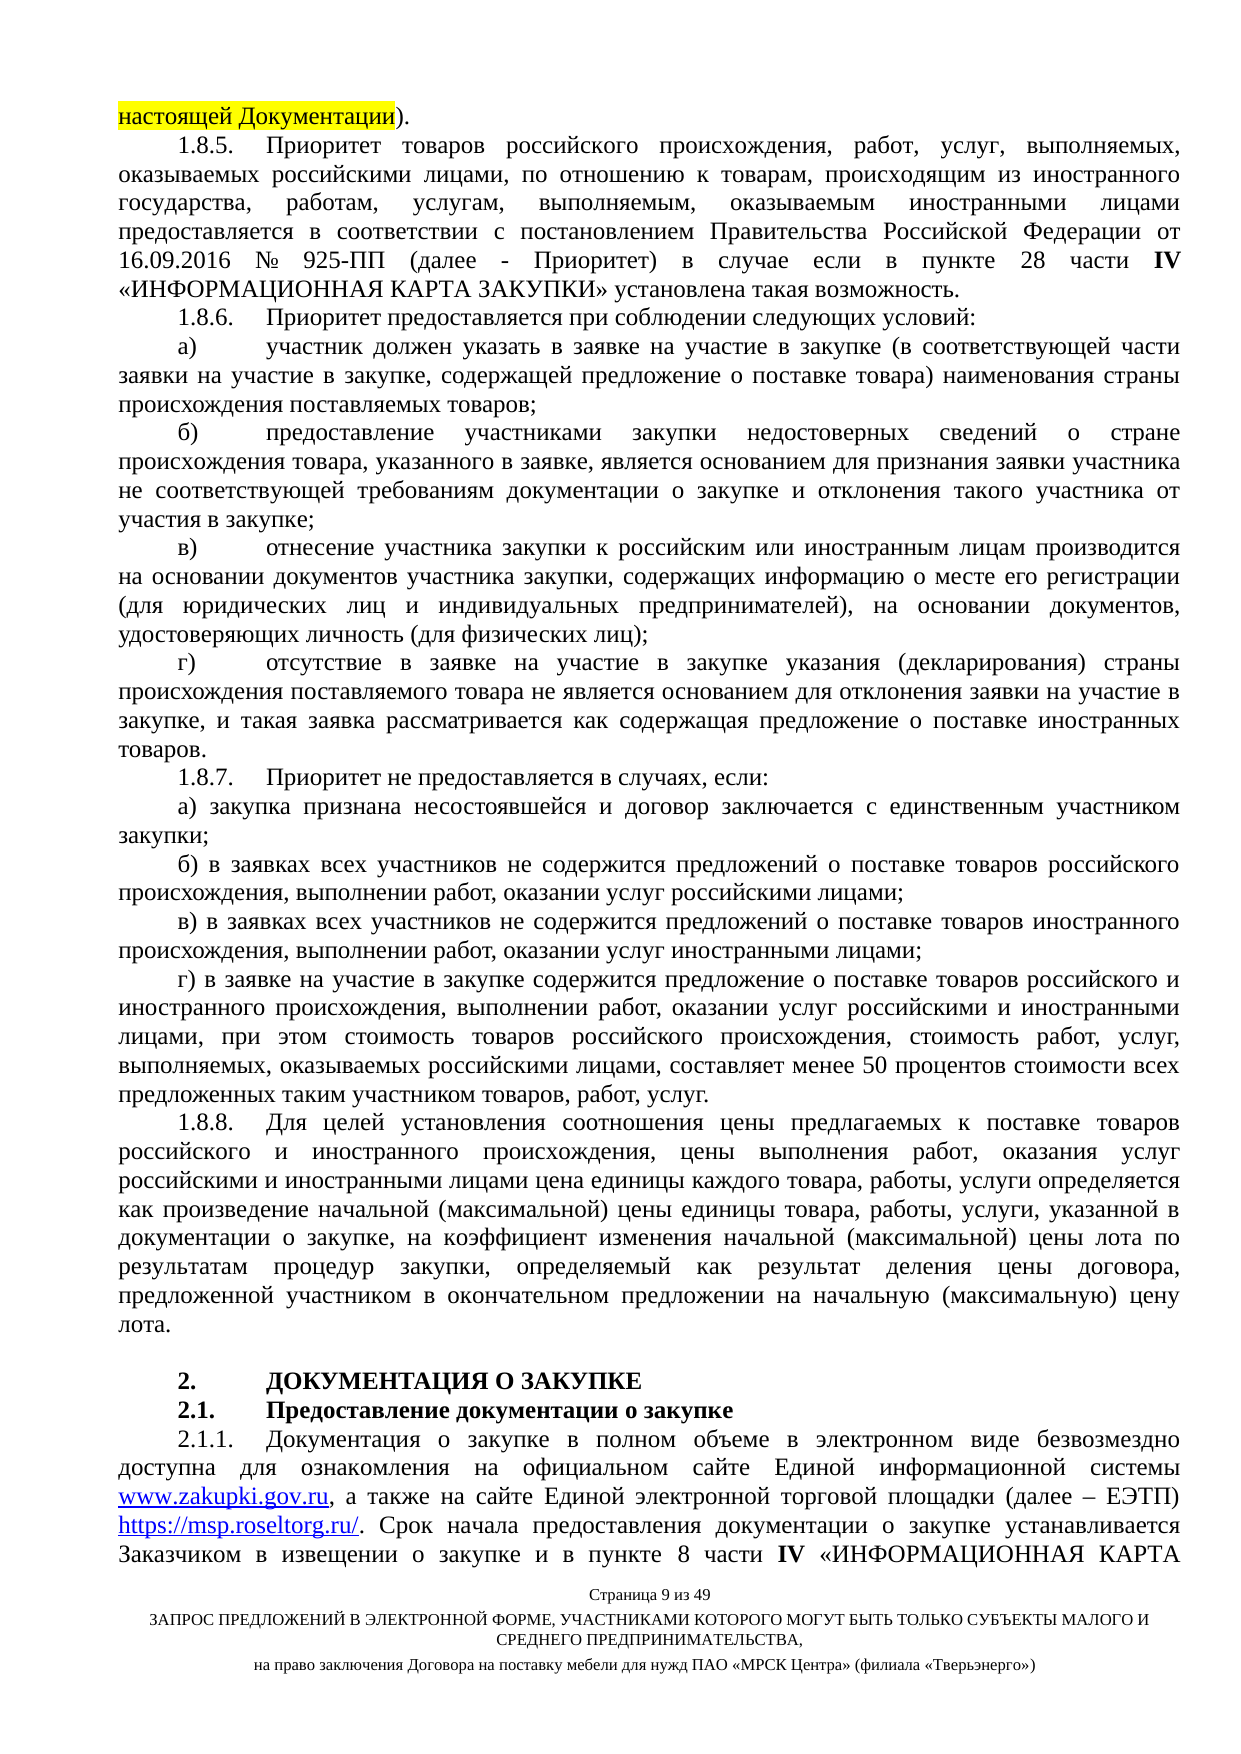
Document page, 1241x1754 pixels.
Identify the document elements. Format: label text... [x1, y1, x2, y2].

list г) в заявке на участие в закупке содержится предложение о поставке товаров российского и иностранного происхождения, выполнении работ, оказании услуг российскими и иностранными лицами, при этом стоимость товаров российского происхождения, стоимость работ, услуг, выполняемых, оказываемых российскими лицами, составляет менее 50 процентов стоимости всех предложенных таким участником товаров, работ, услуг. [118, 964, 1181, 1107]
subtitle Приоритет не предоставляется в случаях, если: [118, 762, 1181, 791]
subtitle Для целей установления соотношения цены предлагаемых к поставке товаров российского и иностранного происхождения, цены выполнения работ, оказания услуг российскими и иностранными лицами цена единицы каждого товара, работы, услуги определяется как произведение начальной (максимальной) цены единицы товара, работы, услуги, указанной в документации о закупке, на коэффициент изменения начальной (максимальной) цены лота по результатам процедур закупки, определяемый как результат деления цены договора, предложенной участником в окончательном предложении на начальную (максимальную) цену лота. [118, 1107, 1181, 1337]
list б) в заявках всех участников не содержится предложений о поставке товаров российского происхождения, выполнении работ, оказании услуг российскими лицами; [118, 849, 1181, 906]
list участник должен указать в заявке на участие в закупке (в соответствующей части заявки на участие в закупке, содержащей предложение о поставке товара) наименования страны происхождения поставляемых товаров; [118, 331, 1181, 417]
subtitle ДОКУМЕНТАЦИЯ О ЗАКУПКЕ [118, 1366, 1181, 1395]
list отсутствие в заявке на участие в закупке указания (декларирования) страны происхождения поставляемого товара не является основанием для отклонения заявки на участие в закупке, и такая заявка рассматривается как содержащая предложение о поставке иностранных товаров. [118, 647, 1181, 762]
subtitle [118, 1424, 1181, 1567]
list а) закупка признана несостоявшейся и договор заключается с единственным участником закупки; [118, 791, 1181, 849]
subtitle Приоритет предоставляется при соблюдении следующих условий: [118, 302, 1181, 331]
list в) в заявках всех участников не содержится предложений о поставке товаров иностранного происхождения, выполнении работ, оказании услуг иностранными лицами; [118, 906, 1181, 964]
list предоставление участниками закупки недостоверных сведений о стране происхождения товара, указанного в заявке, является основанием для признания заявки участника не соответствующей требованиям документации о закупке и отклонения такого участника от участия в закупке; [118, 417, 1181, 532]
subtitle Приоритет товаров российского происхождения, работ, услуг, выполняемых, оказываемых российскими лицами, по отношению к товарам, происходящим из иностранного государства, работам, услугам, выполняемым, оказываемым иностранными лицами предоставляется в соответствии с постановлением Правительства Российской Федерации от 16.09.2016 № 925-ПП (далее - Приоритет) в случае если в пункте 28 части IV «ИНФОРМАЦИОННАЯ КАРТА ЗАКУПКИ» установлена такая возможность. [118, 130, 1181, 302]
subtitle Предоставление документации о закупке [118, 1395, 1181, 1424]
list отнесение участника закупки к российским или иностранным лицам производится на основании документов участника закупки, содержащих информацию о месте его регистрации (для юридических лиц и индивидуальных предпринимателей), на основании документов, удостоверяющих личность (для физических лиц); [118, 532, 1181, 647]
